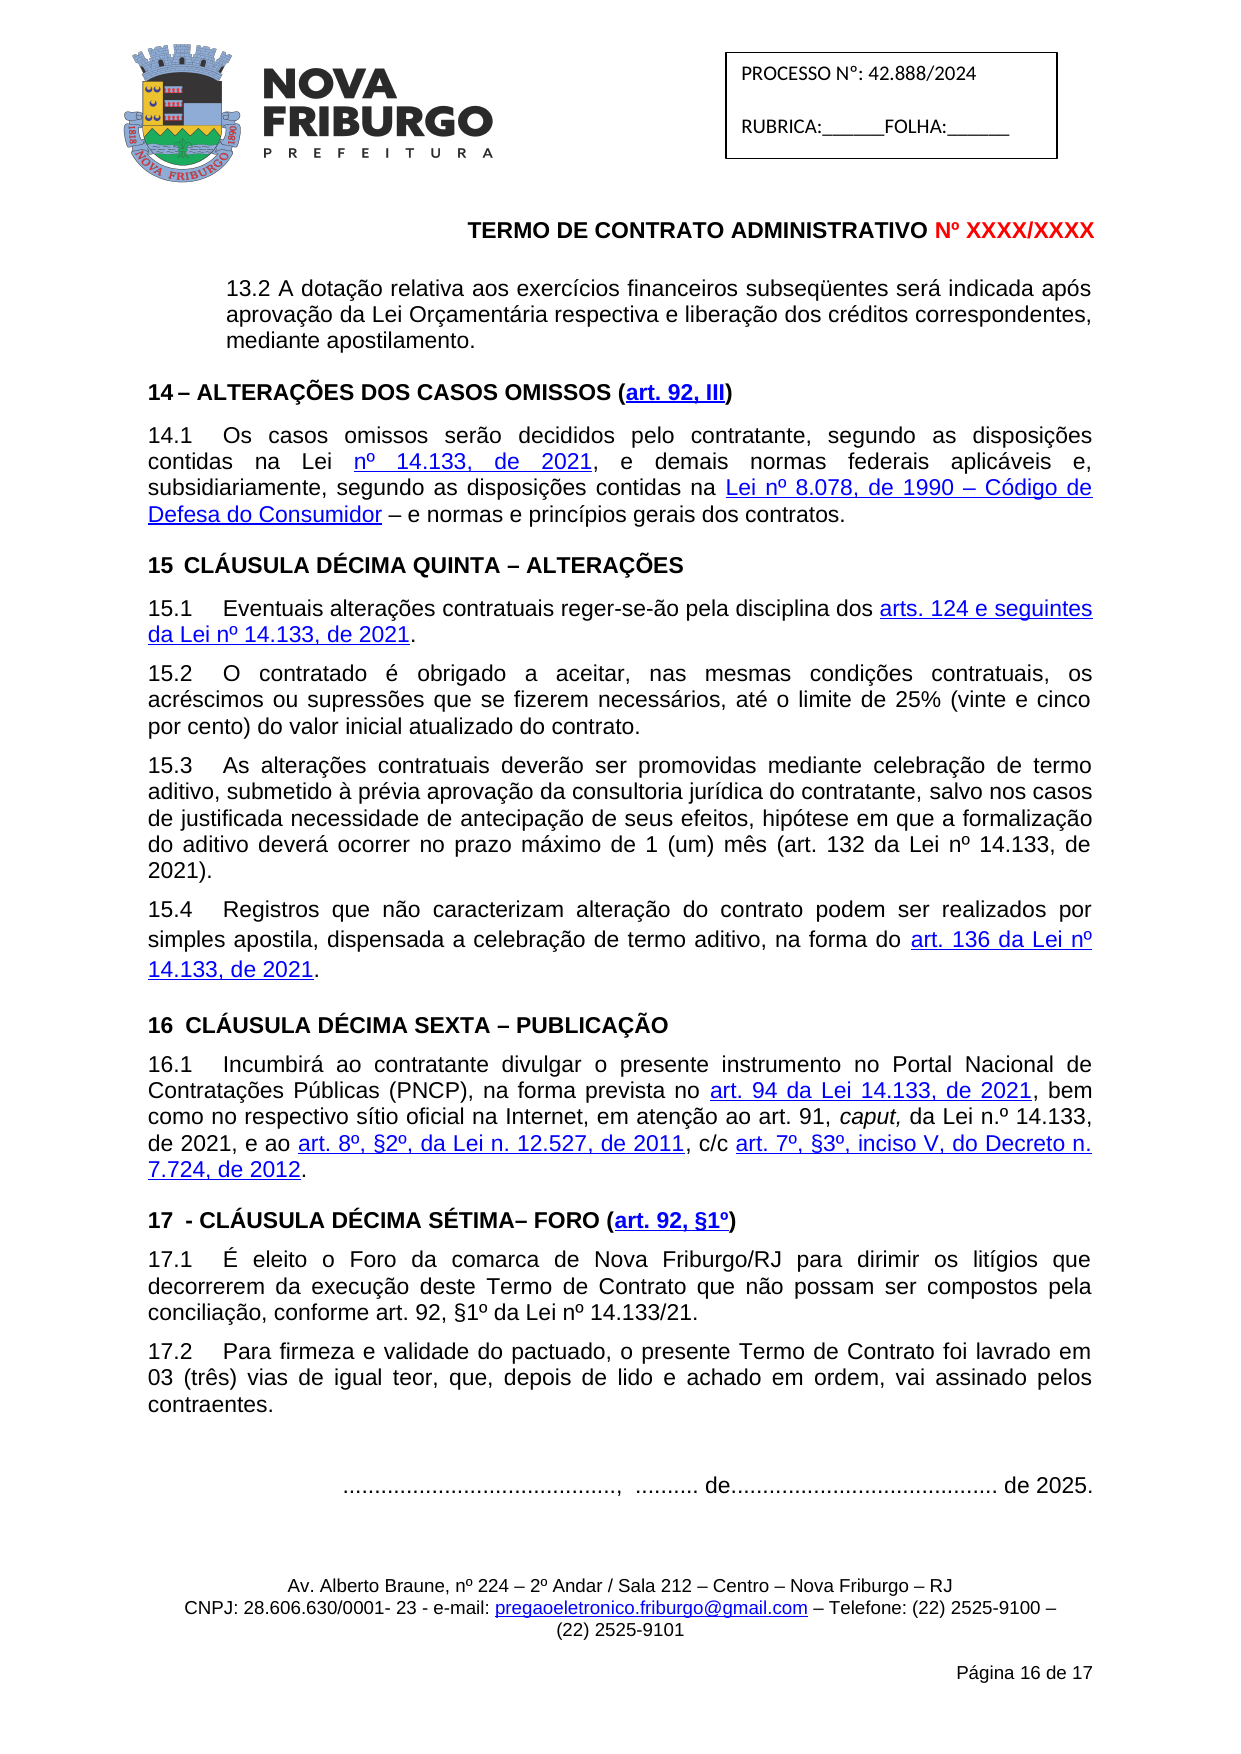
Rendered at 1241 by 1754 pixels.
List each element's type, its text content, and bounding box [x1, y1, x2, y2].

list – ALTERAÇÕES DOS CASOS OMISSOS (art. 92, III) [148, 379, 1092, 405]
list O contratado é obrigado a aceitar, nas mesmas condições contratuais, os acréscimos ou supressões que se fizerem necessários, até o limite de 25% (vinte e cinco por cento) do valor inicial atualizado do contrato. [148, 660, 1092, 739]
list CLÁUSULA DÉCIMA SEXTA – PUBLICAÇÃO [148, 1012, 1092, 1038]
list É eleito o Foro da comarca de Nova Friburgo/RJ para dirimir os litígios que decorrerem da execução deste Termo de Contrato que não possam ser compostos pela conciliação, conforme art. 92, §1º da Lei nº 14.133/21. [148, 1246, 1092, 1325]
list CLÁUSULA DÉCIMA QUINTA – ALTERAÇÕES [148, 552, 1092, 578]
list Para firmeza e validade do pactuado, o presente Termo de Contrato foi lavrado em 03 (três) vias de igual teor, que, depois de lido e achado em ordem, vai assinado pelos contraentes. [148, 1338, 1092, 1417]
list Os casos omissos serão decididos pelo contratante, segundo as disposições contidas na Lei nº 14.133, de 2021, e demais normas federais aplicáveis e, subsidiariamente, segundo as disposições contidas na Lei nº 8.078, de 1990 – Código de Defesa do Consumidor – e normas e princípios gerais dos contratos. [148, 422, 1092, 527]
list Registros que não caracterizam alteração do contrato podem ser realizados por simples apostila, dispensada a celebração de termo aditivo, na forma do art. 136 da Lei nº 14.133, de 2021. [148, 896, 1092, 983]
list Incumbirá ao contratante divulgar o presente instrumento no Portal Nacional de Contratações Públicas (PNCP), na forma prevista no art. 94 da Lei 14.133, de 2021, bem como no respectivo sítio oficial na Internet, em atenção ao art. 91, caput, da Lei n.º 14.133, de 2021, e ao art. 8º, §2º, da Lei n. 12.527, de 2011, c/c art. 7º, §3º, inciso V, do Decreto n. 7.724, de 2012. [148, 1051, 1092, 1182]
list - CLÁUSULA DÉCIMA SÉTIMA– FORO (art. 92, §1º) [148, 1207, 1092, 1234]
list 13.2 A dotação relativa aos exercícios financeiros subseqüentes será indicada após aprovação da Lei Orçamentária respectiva e liberação dos créditos correspondentes, mediante apostilamento. [226, 275, 1092, 354]
picture [109, 38, 507, 184]
list As alterações contratuais deverão ser promovidas mediante celebração de termo aditivo, submetido à prévia aprovação da consultoria jurídica do contratante, salvo nos casos de justificada necessidade de antecipação de seus efeitos, hipótese em que a formalização do aditivo deverá ocorrer no prazo máximo de 1 (um) mês (art. 132 da Lei nº 14.133, de 2021). [148, 752, 1092, 883]
list Eventuais alterações contratuais reger-se-ão pela disciplina dos arts. 124 e seguintes da Lei nº 14.133, de 2021. [148, 595, 1092, 647]
text ..........................................., .......... de.......................................... de 2025. [148, 1472, 1094, 1499]
